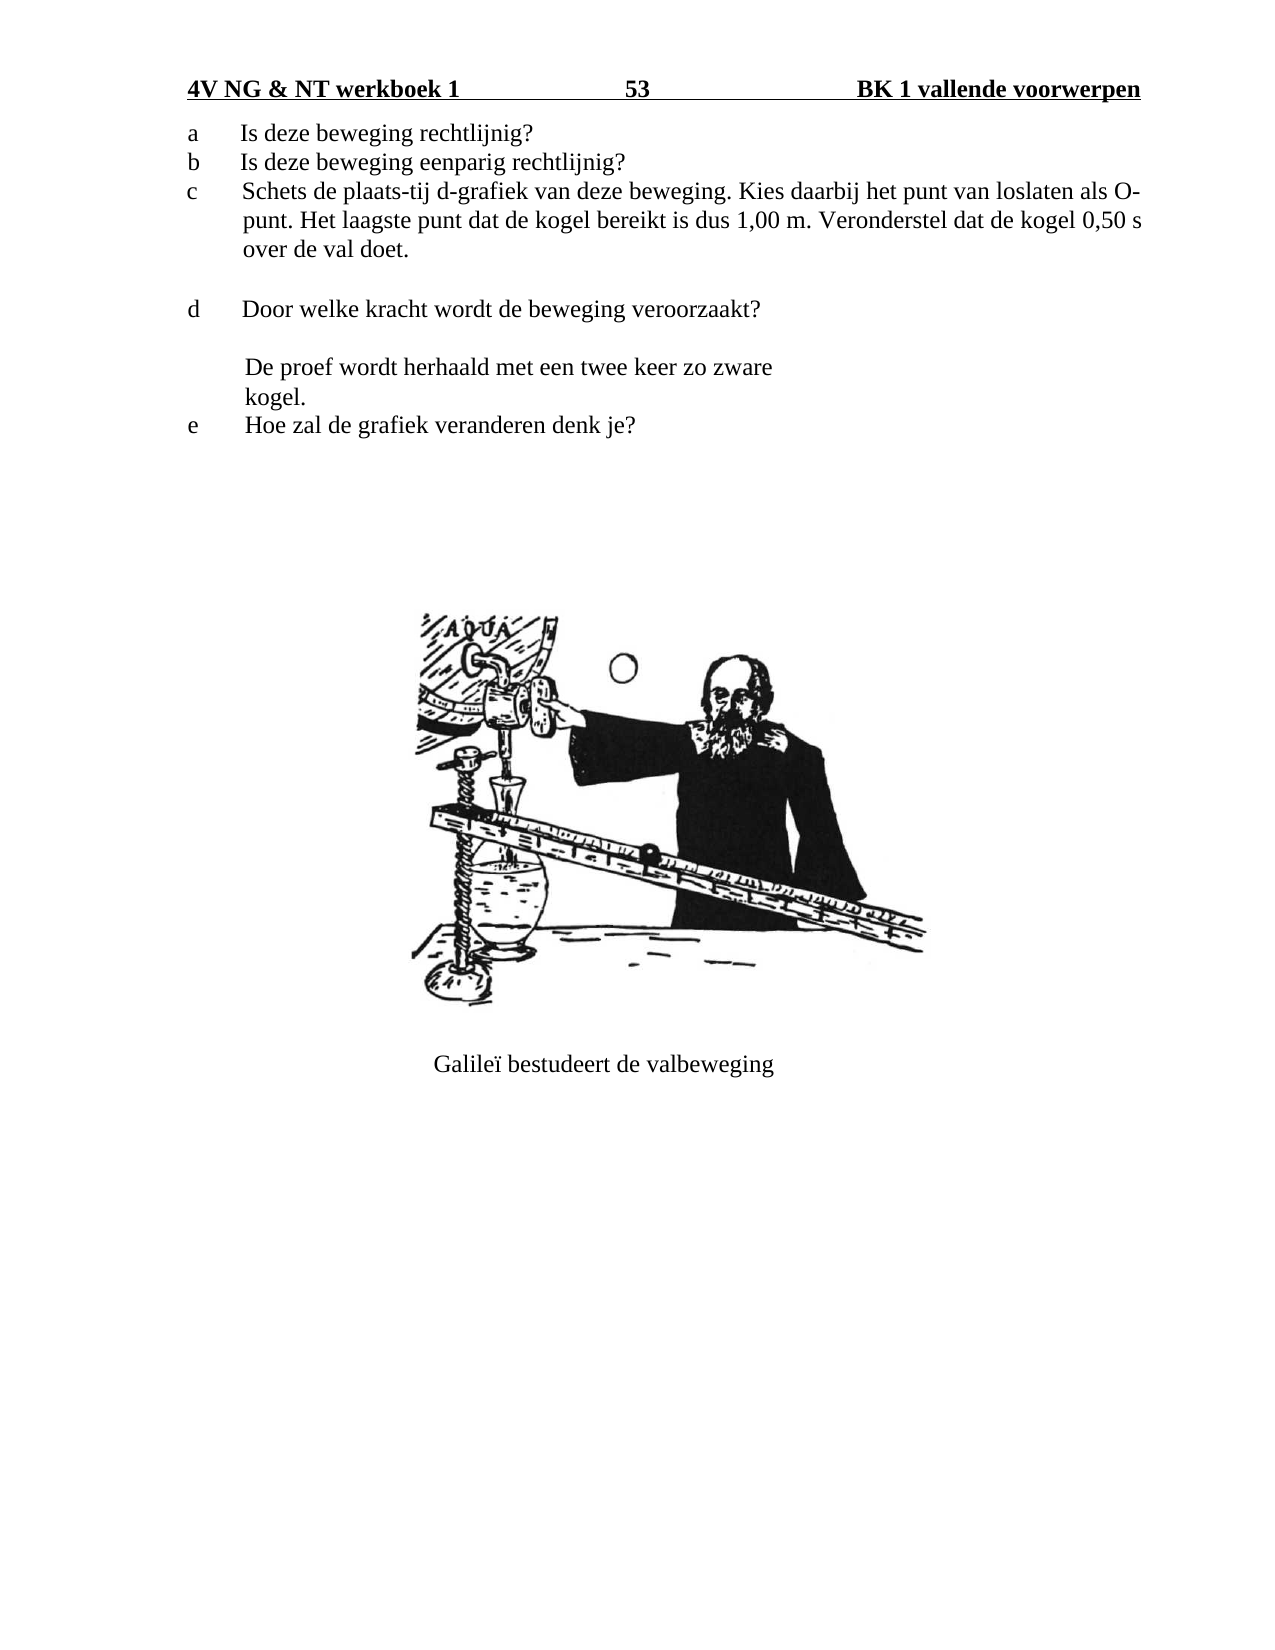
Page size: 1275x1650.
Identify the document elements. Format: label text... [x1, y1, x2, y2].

text Galileï bestudeert de valbeweging [433, 1049, 1144, 1077]
text e Hoe zal de grafiek veranderen denk je? [187, 410, 1144, 439]
text c Schets de plaats-tij d-grafiek van deze beweging. Kies daarbij het punt van loslaten als O-punt. Het laagste punt dat de kogel bereikt is dus 1,00 m. Veronderstel dat de kogel 0,50 s over de val doet. [186, 176, 1144, 263]
text b Is deze beweging eenparig rechtlijnig? [187, 147, 1144, 176]
text De proef wordt herhaald met een twee keer zo zware [244, 353, 1144, 382]
text kogel. [244, 382, 1144, 410]
text d Door welke kracht wordt de beweging veroorzaakt? [187, 294, 1144, 323]
picture [396, 585, 939, 1028]
text a Is deze beweging rechtlijnig? [187, 118, 1144, 147]
